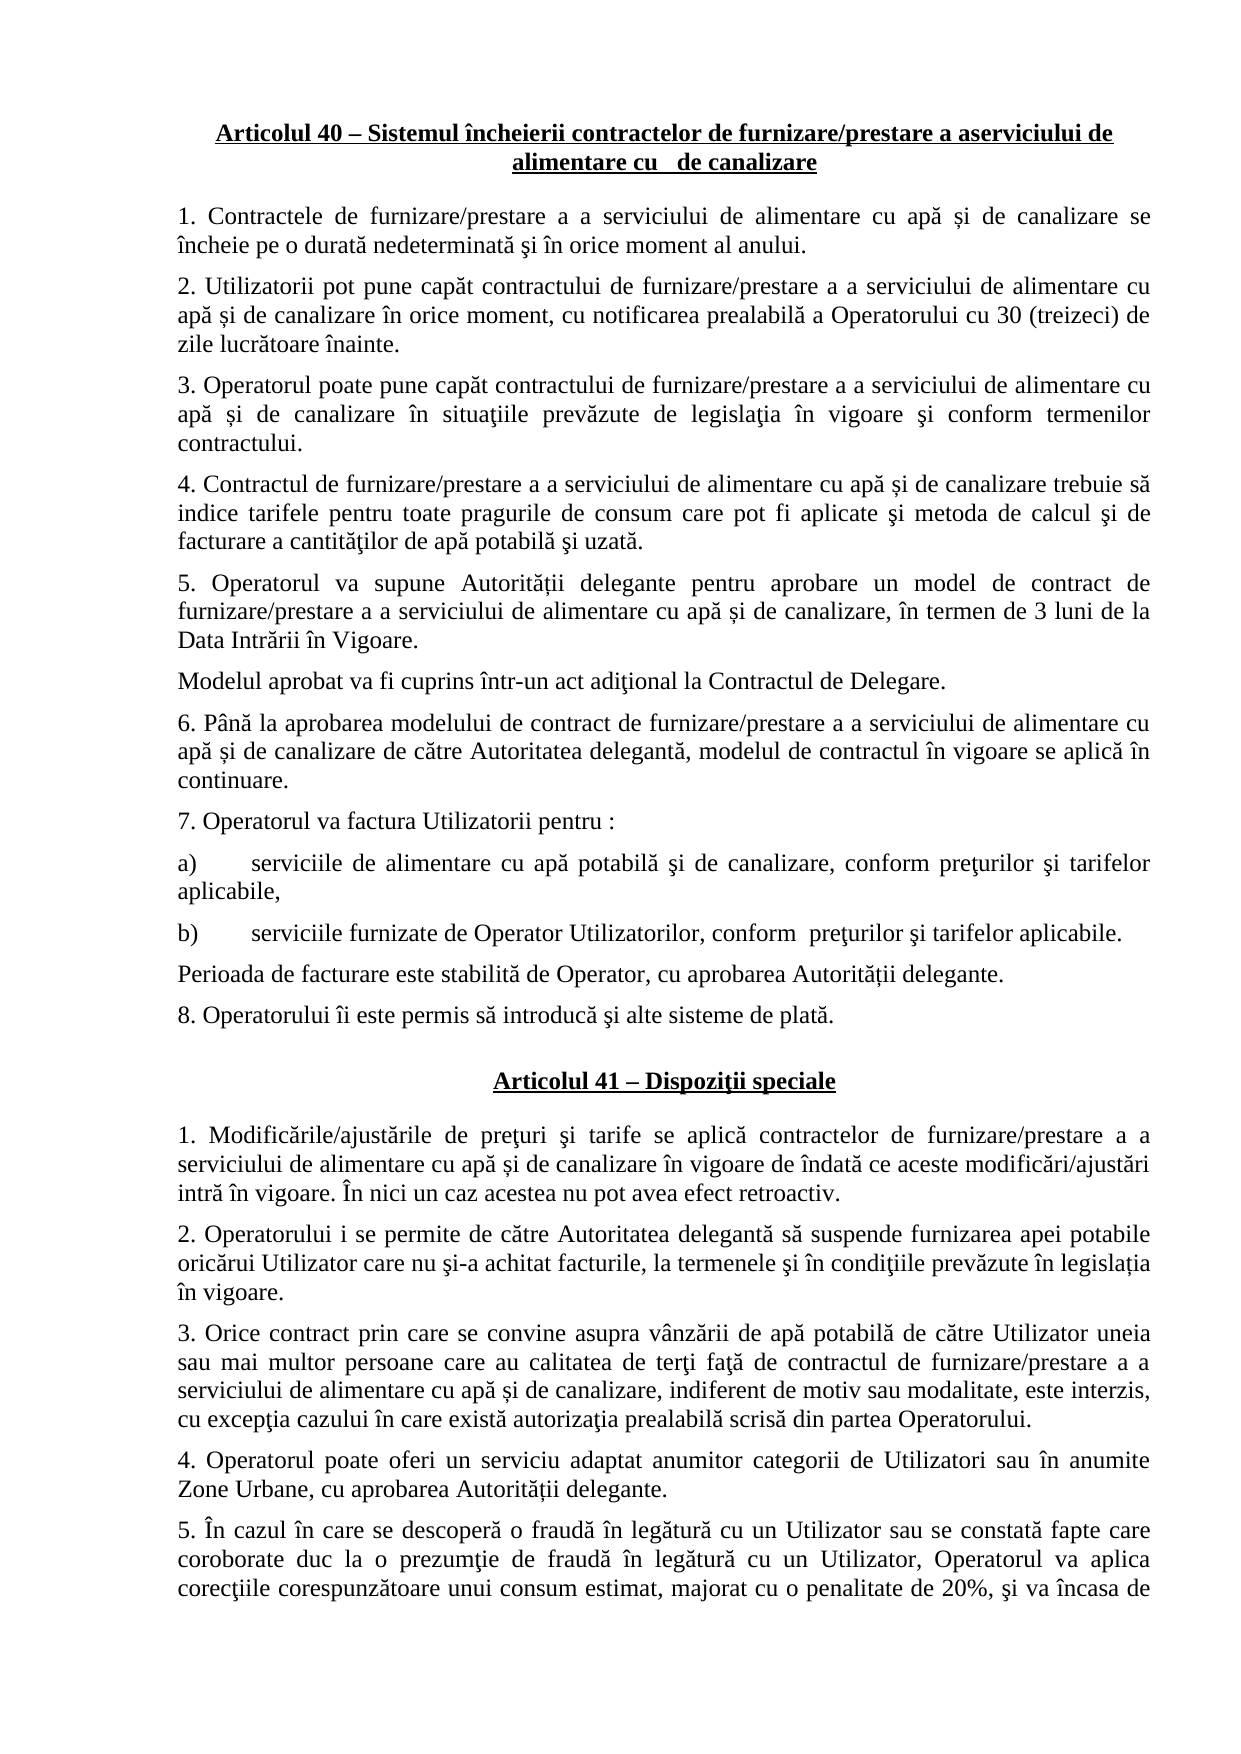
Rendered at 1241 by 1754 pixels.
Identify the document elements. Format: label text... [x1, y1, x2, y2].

subtitle Articolul 41 – Dispoziţii speciale [177, 1066, 1152, 1096]
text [177, 1516, 1152, 1602]
text Modelul aprobat va fi cuprins într-un act adiţional la Contractul de Delegare. [177, 666, 1152, 695]
text Perioada de facturare este stabilită de Operator, cu aprobarea Autorității delegante. [177, 959, 1152, 988]
text 7. Operatorul va factura Utilizatorii pentru : [177, 806, 1152, 835]
subtitle Articolul 40 – Sistemul încheierii contractelor de furnizare/prestare a aserviciului de alimentare cu de canalizare [177, 118, 1152, 176]
text 3. Orice contract prin care se convine asupra vânzării de apă potabilă de către Utilizator uneia sau mai multor persoane care au calitatea de terţi faţă de contractul de furnizare/prestare a a serviciului de alimentare cu apă și de canalizare, indiferent de motiv sau modalitate, este interzis, cu excepţia cazului în care există autorizaţia prealabilă scrisă din partea Operatorului. [177, 1318, 1152, 1433]
text 4. Operatorul poate oferi un serviciu adaptat anumitor categorii de Utilizatori sau în anumite Zone Urbane, cu aprobarea Autorității delegante. [177, 1446, 1152, 1503]
text 3. Operatorul poate pune capăt contractului de furnizare/prestare a a serviciului de alimentare cu apă și de canalizare în situaţiile prevăzute de legislaţia în vigoare şi conform termenilor contractului. [177, 370, 1152, 456]
text 2. Operatorului i se permite de către Autoritatea delegantă să suspende furnizarea apei potabile oricărui Utilizator care nu şi-a achitat facturile, la termenele şi în condiţiile prevăzute în legislația în vigoare. [177, 1219, 1152, 1306]
text 6. Până la aprobarea modelului de contract de furnizare/prestare a a serviciului de alimentare cu apă și de canalizare de către Autoritatea delegantă, modelul de contractul în vigoare se aplică în continuare. [177, 708, 1152, 794]
text b) serviciile furnizate de Operator Utilizatorilor, conform preţurilor şi tarifelor aplicabile. [177, 918, 1152, 946]
text 1. Contractele de furnizare/prestare a a serviciului de alimentare cu apă și de canalizare se încheie pe o durată nedeterminată şi în orice moment al anului. [177, 201, 1152, 259]
text 2. Utilizatorii pot pune capăt contractului de furnizare/prestare a a serviciului de alimentare cu apă și de canalizare în orice moment, cu notificarea prealabilă a Operatorului cu 30 (treizeci) de zile lucrătoare înainte. [177, 271, 1152, 358]
text a) serviciile de alimentare cu apă potabilă şi de canalizare, conform preţurilor şi tarifelor aplicabile, [177, 848, 1152, 905]
text 8. Operatorului îi este permis să introducă şi alte sisteme de plată. [177, 1000, 1152, 1029]
text 5. Operatorul va supune Autorității delegante pentru aprobare un model de contract de furnizare/prestare a a serviciului de alimentare cu apă și de canalizare, în termen de 3 luni de la Data Intrării în Vigoare. [177, 568, 1152, 654]
text 1. Modificările/ajustările de preţuri şi tarife se aplică contractelor de furnizare/prestare a a serviciului de alimentare cu apă și de canalizare în vigoare de îndată ce aceste modificări/ajustări intră în vigoare. În nici un caz acestea nu pot avea efect retroactiv. [177, 1121, 1152, 1207]
text 4. Contractul de furnizare/prestare a a serviciului de alimentare cu apă și de canalizare trebuie să indice tarifele pentru toate pragurile de consum care pot fi aplicate şi metoda de calcul şi de facturare a cantităţilor de apă potabilă şi uzată. [177, 469, 1152, 555]
